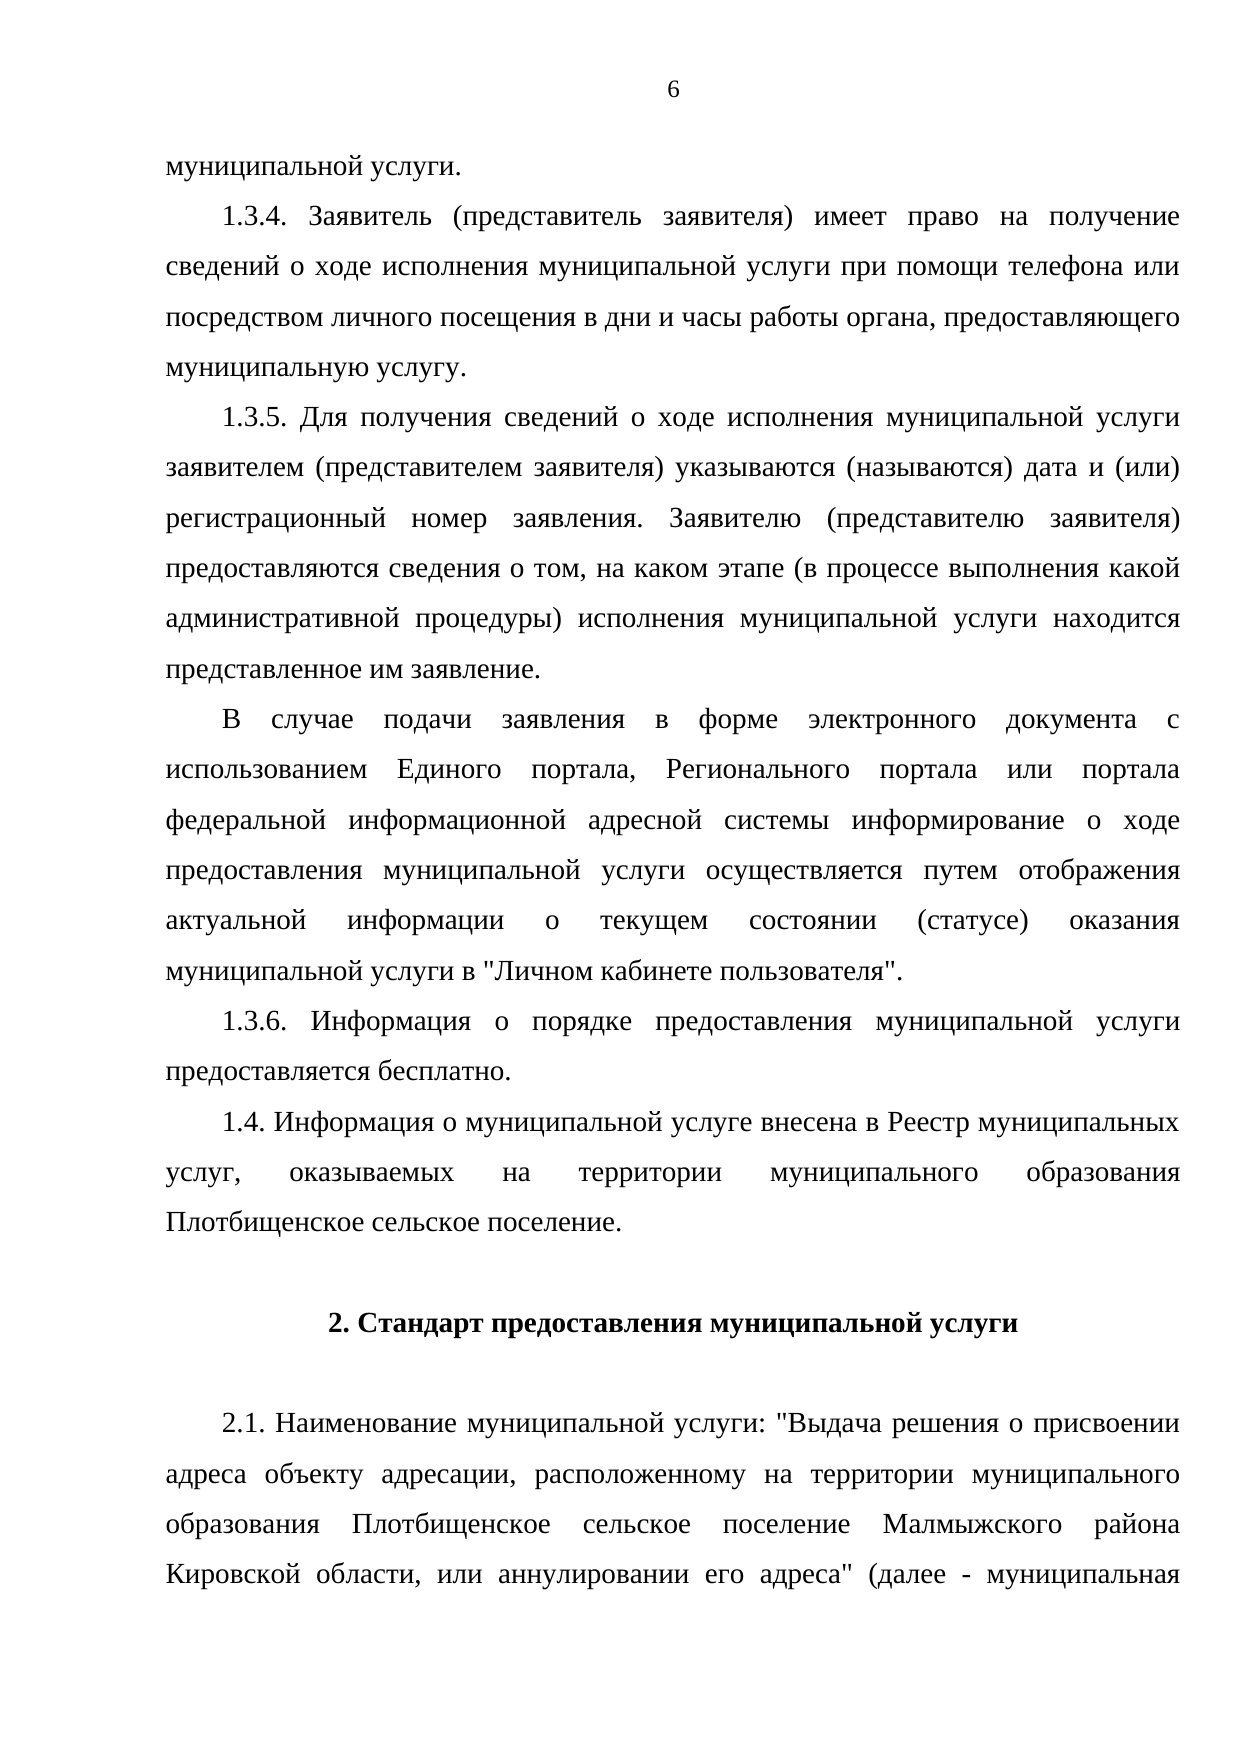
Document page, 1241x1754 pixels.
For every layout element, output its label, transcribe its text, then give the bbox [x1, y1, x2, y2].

text В случае подачи заявления в форме электронного документа с использованием Единого портала, Регионального портала или портала федеральной информационной адресной системы информирование о ходе предоставления муниципальной услуги осуществляется путем отображения актуальной информации о текущем состоянии (статусе) оказания муниципальной услуги в "Личном кабинете пользователя". [165, 701, 1181, 986]
text 2. Стандарт предоставления муниципальной услуги [165, 1305, 1181, 1338]
text 1.3.4. Заявитель (представитель заявителя) имеет право на получение сведений о ходе исполнения муниципальной услуги при помощи телефона или посредством личного посещения в дни и часы работы органа, предоставляющего муниципальную услугу. [165, 198, 1181, 382]
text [165, 1406, 1181, 1590]
text 1.4. Информация о муниципальной услуге внесена в Реестр муниципальных услуг, оказываемых на территории муниципального образования Плотбищенское сельское поселение. [165, 1104, 1181, 1238]
text 1.3.5. Для получения сведений о ходе исполнения муниципальной услуги заявителем (представителем заявителя) указываются (называются) дата и (или) регистрационный номер заявления. Заявителю (представителю заявителя) предоставляются сведения о том, на каком этапе (в процессе выполнения какой административной процедуры) исполнения муниципальной услуги находится представленное им заявление. [165, 399, 1181, 684]
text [165, 148, 1181, 181]
text 1.3.6. Информация о порядке предоставления муниципальной услуги предоставляется бесплатно. [165, 1003, 1181, 1087]
